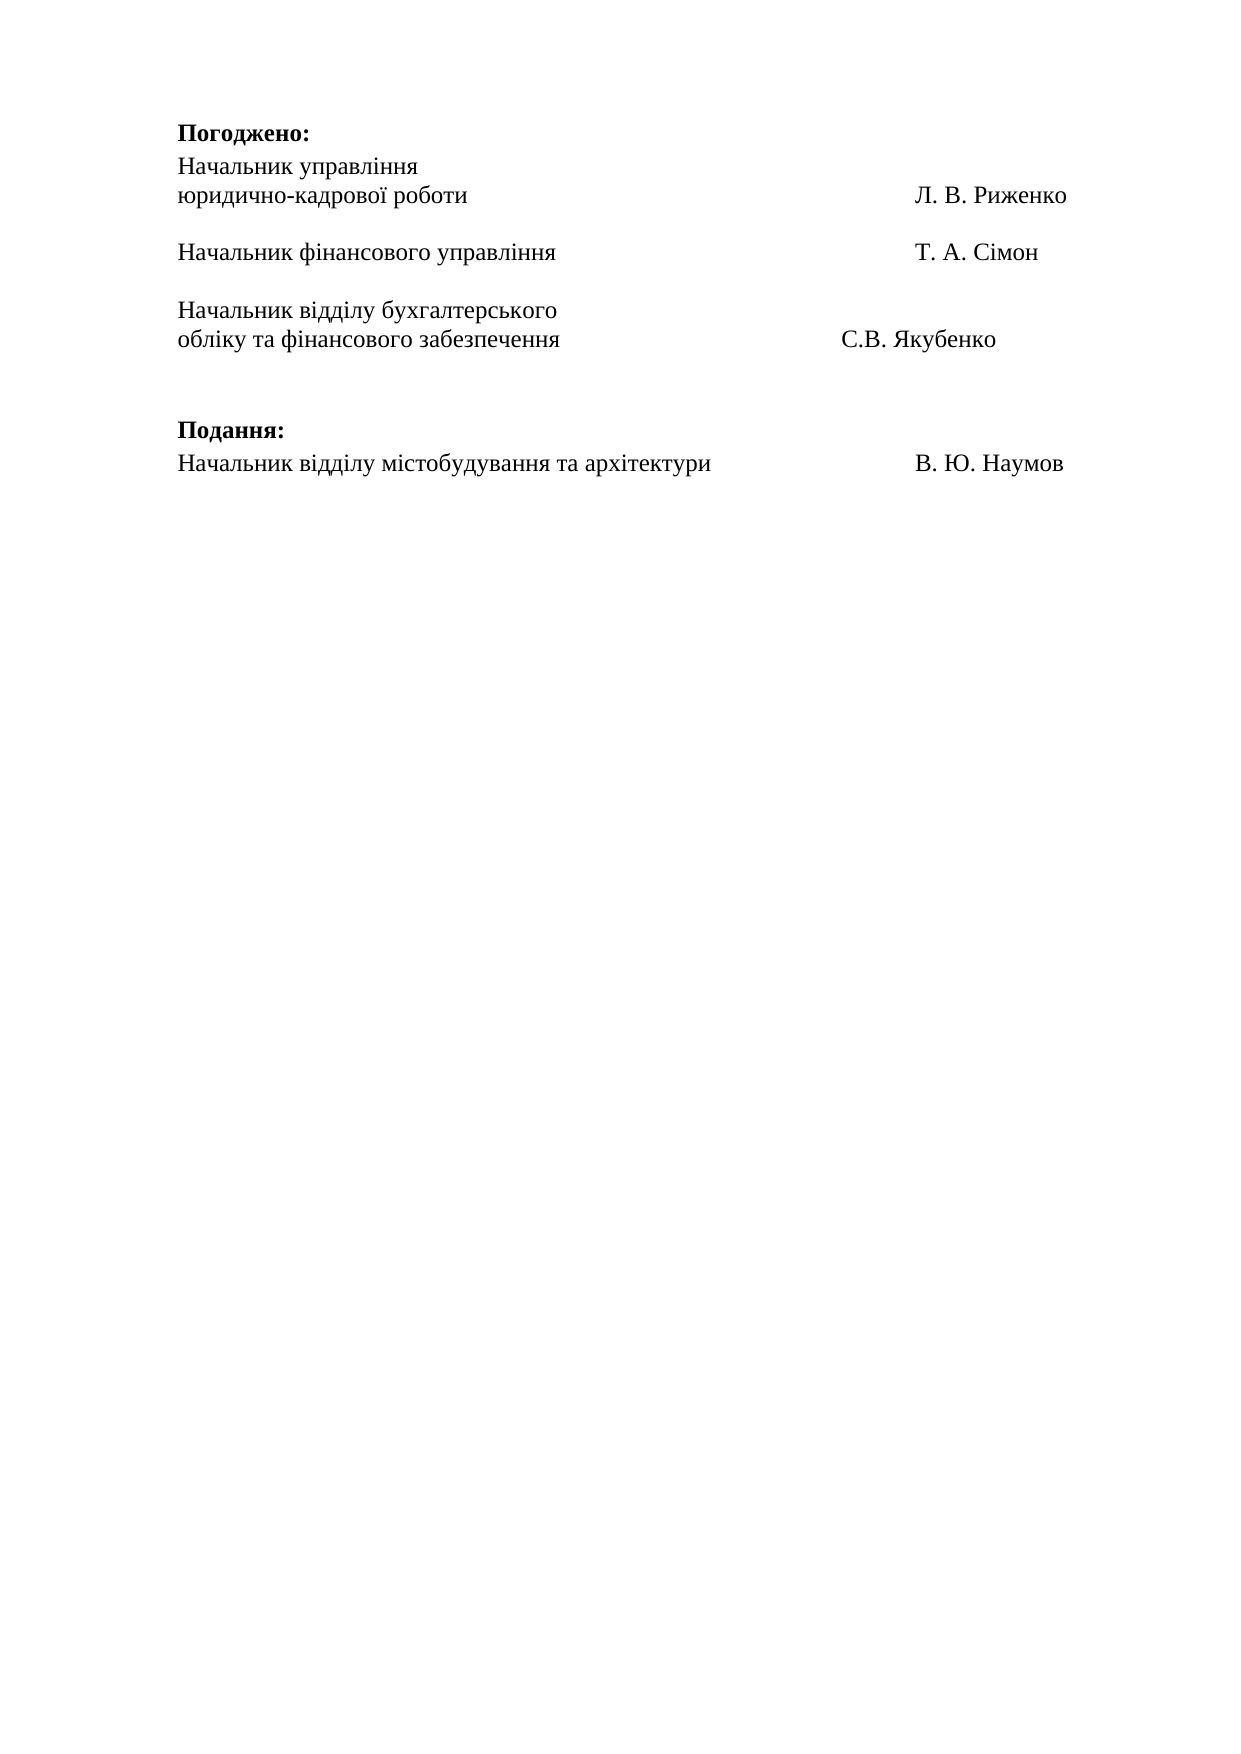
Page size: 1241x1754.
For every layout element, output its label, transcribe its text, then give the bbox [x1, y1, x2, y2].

text Начальник відділу бухгалтерського [177, 295, 1181, 324]
text Подання: [177, 415, 1181, 443]
text Погоджено: [177, 118, 1181, 147]
text обліку та фінансового забезпечення С.В. Якубенко [177, 324, 1181, 352]
text Начальник фінансового управління Т. А. Сімон [177, 237, 1181, 266]
text Начальник управління [177, 151, 1181, 180]
text Начальник відділу містобудування та архітектури В. Ю. Наумов [177, 448, 1181, 476]
text юридично-кадрової роботи Л. В. Риженко [177, 180, 1181, 209]
